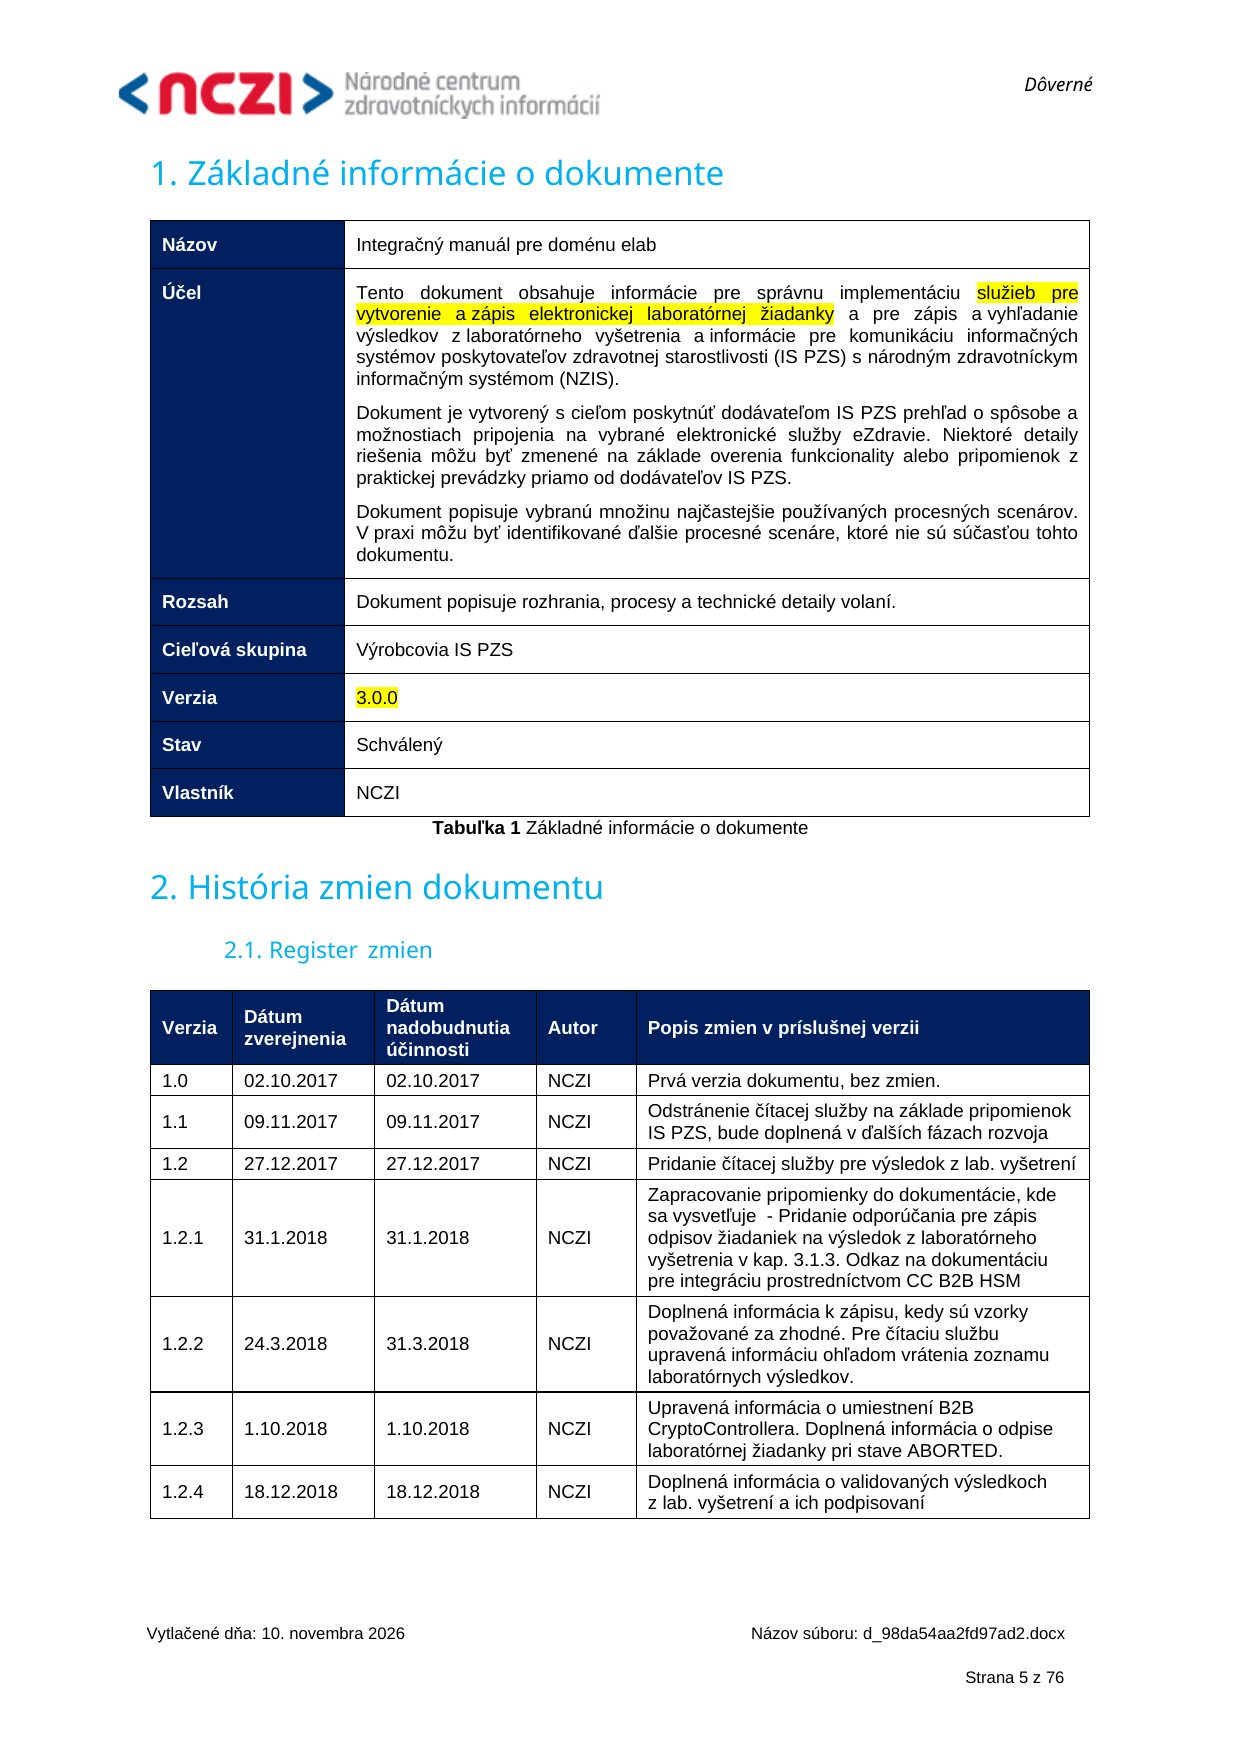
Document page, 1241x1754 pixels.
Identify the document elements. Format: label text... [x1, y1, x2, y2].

table_cell NCZI [537, 1393, 636, 1465]
table_cell Cieľová skupina [151, 626, 344, 673]
table_cell NCZI [537, 1149, 636, 1178]
table_header Dátum nadobudnutia účinnosti [375, 991, 536, 1064]
table_cell 18.12.2018 [375, 1466, 536, 1518]
table_cell 09.11.2017 [375, 1096, 536, 1148]
table_cell 1.1 [151, 1096, 232, 1148]
subtitle Základné informácie o dokumente [150, 150, 1090, 195]
table_cell NCZI [345, 769, 1089, 816]
table_cell 1.2.3 [151, 1393, 232, 1465]
table_cell 24.3.2018 [233, 1297, 374, 1391]
subtitle História zmien dokumentu [150, 863, 1090, 909]
table_header Popis zmien v príslušnej verzii [637, 991, 1089, 1064]
table_cell Tento dokument obsahuje informácie pre správnu implementáciu služieb pre vytvorenie a zápis elektronickej laboratórnej žiadanky a pre zápis a vyhľadanie výsledkov z laboratórneho vyšetrenia a informácie pre komunikáciu informačných systémov poskytovateľov zdravotnej starostlivosti (IS PZS) s národným zdravotníckym informačným systémom (NZIS). Dokument je vytvorený s cieľom poskytnúť dodávateľom IS PZS prehľad o spôsobe a možnostiach pripojenia na vybrané elektronické služby eZdravie. Niektoré detaily riešenia môžu byť zmenené na základe overenia funkcionality alebo pripomienok z praktickej prevádzky priamo od dodávateľov IS PZS. Dokument popisuje vybranú množinu najčastejšie používaných procesných scenárov. V praxi môžu byť identifikované ďalšie procesné scenáre, ktoré nie sú súčasťou tohto dokumentu. [345, 269, 1089, 578]
table_cell Upravená informácia o umiestnení B2B CryptoControllera. Doplnená informácia o odpise laboratórnej žiadanky pri stave ABORTED. [637, 1393, 1089, 1465]
table_cell 1.10.2018 [375, 1393, 536, 1465]
table_header Názov [151, 221, 344, 268]
table_cell Prvá verzia dokumentu, bez zmien. [637, 1065, 1089, 1095]
table_cell Stav [151, 722, 344, 768]
table_cell Vlastník [151, 769, 344, 816]
table_cell 31.1.2018 [233, 1180, 374, 1296]
table_cell NCZI [537, 1180, 636, 1296]
table_cell 18.12.2018 [233, 1466, 374, 1518]
table_cell 31.1.2018 [375, 1180, 536, 1296]
table_cell NCZI [537, 1297, 636, 1391]
table_cell 1.10.2018 [233, 1393, 374, 1465]
table_cell Schválený [345, 722, 1089, 768]
table_cell NCZI [537, 1065, 636, 1095]
table_cell Odstránenie čítacej služby na základe pripomienok IS PZS, bude doplnená v ďalších fázach rozvoja [637, 1096, 1089, 1148]
table_cell Doplnená informácia k zápisu, kedy sú vzorky považované za zhodné. Pre čítaciu službu upravená informáciu ohľadom vrátenia zoznamu laboratórnych výsledkov. [637, 1297, 1089, 1391]
table_cell Verzia [151, 674, 344, 721]
table_cell 02.10.2017 [375, 1065, 536, 1095]
table_header Dátum zverejnenia [233, 991, 374, 1064]
table_cell Rozsah [151, 579, 344, 625]
table_cell Doplnená informácia o validovaných výsledkoch z lab. vyšetrení a ich podpisovaní [637, 1466, 1089, 1518]
table_cell Zapracovanie pripomienky do dokumentácie, kde sa vysvetľuje - Pridanie odporúčania pre zápis odpisov žiadaniek na výsledok z laboratórneho vyšetrenia v kap. 3.1.3. Odkaz na dokumentáciu pre integráciu prostredníctvom CC B2B HSM [637, 1180, 1089, 1296]
table_cell 3.0.0 [345, 674, 1089, 721]
table_cell 31.3.2018 [375, 1297, 536, 1391]
table_cell Výrobcovia IS PZS [345, 626, 1089, 673]
table_cell 09.11.2017 [233, 1096, 374, 1148]
table_cell 27.12.2017 [375, 1149, 536, 1178]
table_cell 1.2.1 [151, 1180, 232, 1296]
table_cell Dokument popisuje rozhrania, procesy a technické detaily volaní. [345, 579, 1089, 625]
table_cell Účel [151, 269, 344, 578]
table_cell 27.12.2017 [233, 1149, 374, 1178]
table_cell 02.10.2017 [233, 1065, 374, 1095]
table_cell NCZI [537, 1096, 636, 1148]
table_header Autor [537, 991, 636, 1064]
table_cell NCZI [537, 1466, 636, 1518]
picture [118, 72, 600, 119]
table_header Integračný manuál pre doménu elab [345, 221, 1089, 268]
table_cell 1.0 [151, 1065, 232, 1095]
table_cell Pridanie čítacej služby pre výsledok z lab. vyšetrení [637, 1149, 1089, 1178]
table_cell 1.2 [151, 1149, 232, 1178]
table_header Verzia [151, 991, 232, 1064]
text Tabuľka 1 Základné informácie o dokumente [150, 817, 1090, 838]
table_cell 1.2.2 [151, 1297, 232, 1391]
table_cell 1.2.4 [151, 1466, 232, 1518]
subtitle Register zmien [224, 934, 1090, 965]
